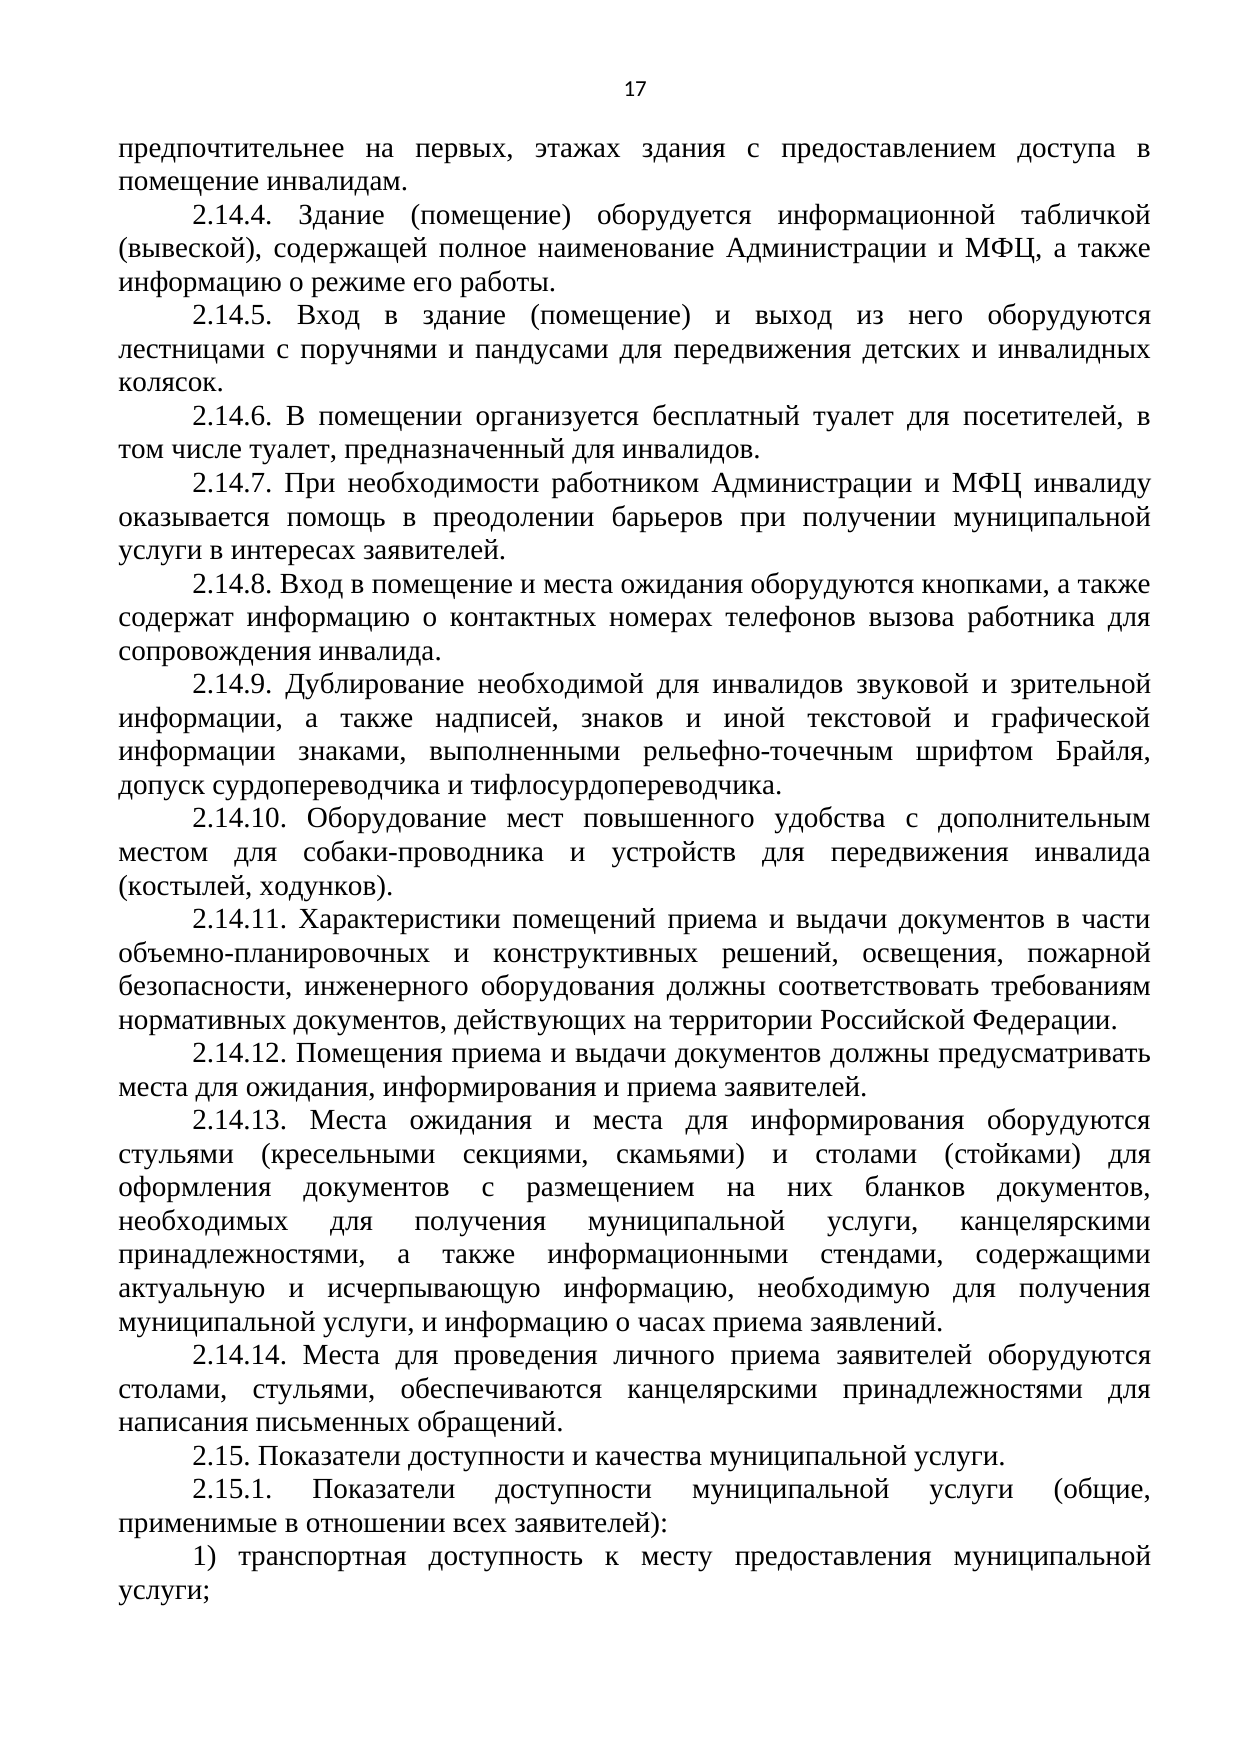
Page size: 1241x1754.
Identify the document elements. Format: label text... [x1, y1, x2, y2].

text 2.15.1. Показатели доступности муниципальной услуги (общие, применимые в отношении всех заявителей): [118, 1471, 1152, 1538]
text 2.14.10. Оборудование мест повышенного удобства с дополнительным местом для собаки-проводника и устройств для передвижения инвалида (костылей, ходунков). [118, 801, 1152, 901]
text 2.14.5. Вход в здание (помещение) и выход из него оборудуются лестницами с поручнями и пандусами для передвижения детских и инвалидных колясок. [118, 297, 1152, 398]
text 2.14.7. При необходимости работником Администрации и МФЦ инвалиду оказывается помощь в преодолении барьеров при получении муниципальной услуги в интересах заявителей. [118, 465, 1152, 566]
text 2.14.14. Места для проведения личного приема заявителей оборудуются столами, стульями, обеспечиваются канцелярскими принадлежностями для написания письменных обращений. [118, 1337, 1152, 1438]
text 2.14.9. Дублирование необходимой для инвалидов звуковой и зрительной информации, а также надписей, знаков и иной текстовой и графической информации знаками, выполненными рельефно-точечным шрифтом Брайля, допуск сурдопереводчика и тифлосурдопереводчика. [118, 666, 1152, 801]
text 2.14.4. Здание (помещение) оборудуется информационной табличкой (вывеской), содержащей полное наименование Администрации и МФЦ, а также информацию о режиме его работы. [118, 197, 1152, 297]
text 1) транспортная доступность к месту предоставления муниципальной услуги; [118, 1538, 1152, 1606]
text 2.14.8. Вход в помещение и места ожидания оборудуются кнопками, а также содержат информацию о контактных номерах телефонов вызова работника для сопровождения инвалида. [118, 566, 1152, 666]
text 2.15. Показатели доступности и качества муниципальной услуги. [118, 1438, 1152, 1471]
text 2.14.11. Характеристики помещений приема и выдачи документов в части объемно-планировочных и конструктивных решений, освещения, пожарной безопасности, инженерного оборудования должны соответствовать требованиям нормативных документов, действующих на территории Российской Федерации. [118, 901, 1152, 1035]
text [118, 130, 1152, 197]
text 2.14.12. Помещения приема и выдачи документов должны предусматривать места для ожидания, информирования и приема заявителей. [118, 1035, 1152, 1102]
text 2.14.6. В помещении организуется бесплатный туалет для посетителей, в том числе туалет, предназначенный для инвалидов. [118, 398, 1152, 465]
text 2.14.13. Места ожидания и места для информирования оборудуются стульями (кресельными секциями, скамьями) и столами (стойками) для оформления документов с размещением на них бланков документов, необходимых для получения муниципальной услуги, канцелярскими принадлежностями, а также информационными стендами, содержащими актуальную и исчерпывающую информацию, необходимую для получения муниципальной услуги, и информацию о часах приема заявлений. [118, 1102, 1152, 1337]
